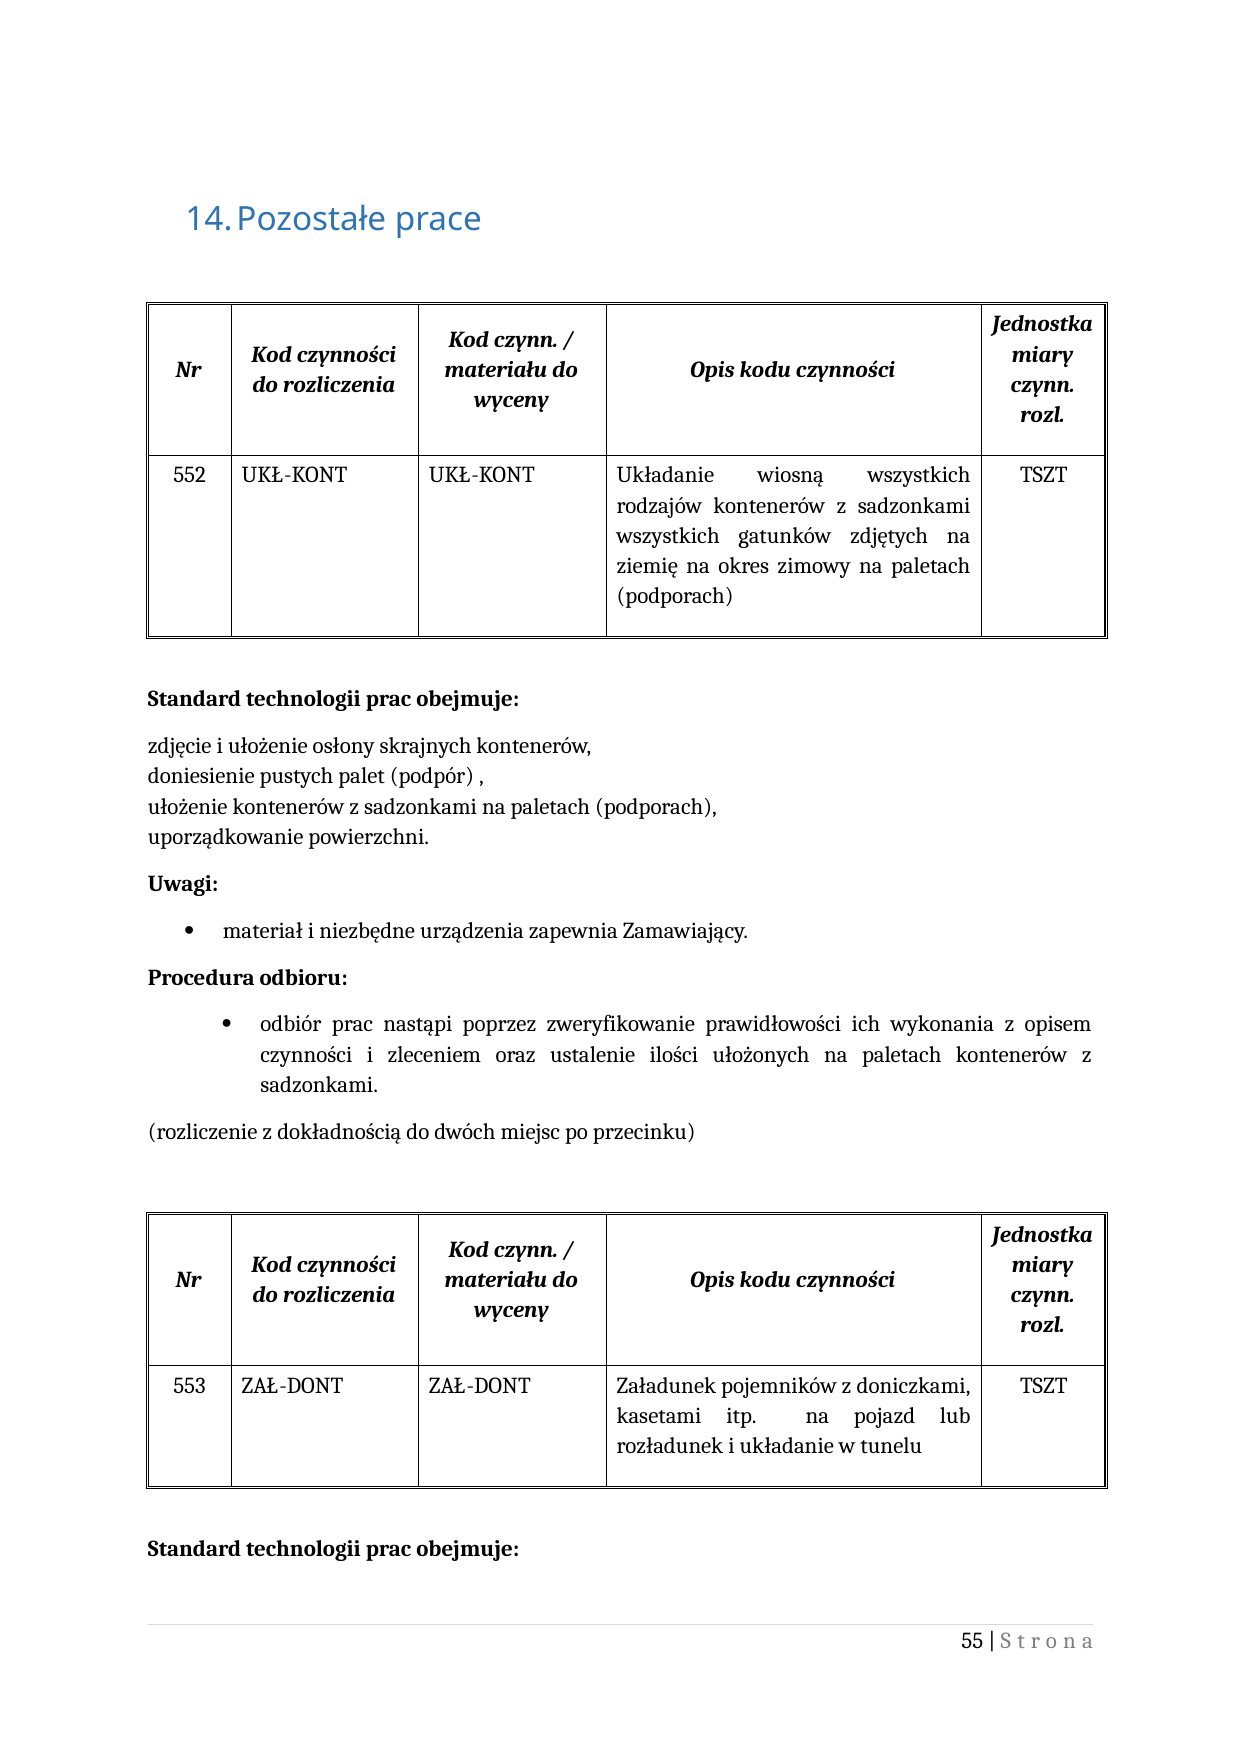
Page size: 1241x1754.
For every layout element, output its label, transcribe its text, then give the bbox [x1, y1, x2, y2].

table_header Jednostka miary czynn. rozl. [982, 1215, 1104, 1365]
table_header Kod czynn. / materiału do wyceny [419, 1215, 606, 1365]
table_header Jednostka miary czynn. rozl. [982, 305, 1104, 455]
table_header Nr [149, 305, 231, 455]
subtitle Pozostałe prace [185, 194, 1093, 240]
table_cell 553 [149, 1366, 231, 1486]
table_cell TSZT [982, 456, 1104, 636]
list zdjęcie i ułożenie osłony skrajnych kontenerów, [148, 733, 1093, 759]
list materiał i niezbędne urządzenia zapewnia Zamawiający. [185, 917, 1093, 944]
list doniesienie pustych palet (podpór) , [148, 763, 1093, 790]
table_header Nr [149, 1215, 231, 1365]
table_header Kod czynn. / materiału do wyceny [419, 305, 606, 455]
text Standard technologii prac obejmuje: [148, 1536, 1093, 1563]
table_header Opis kodu czynności [607, 305, 981, 455]
list ułożenie kontenerów z sadzonkami na paletach (podporach), [148, 793, 1093, 820]
table_cell UKŁ-KONT [419, 456, 606, 636]
text Standard technologii prac obejmuje: [148, 686, 1093, 713]
table_cell 552 [149, 456, 231, 636]
list odbiór prac nastąpi poprzez zweryfikowanie prawidłowości ich wykonania z opisem czynności i zleceniem oraz ustalenie ilości ułożonych na paletach kontenerów z sadzonkami. [223, 1011, 1093, 1098]
table_header Kod czynności do rozliczenia [232, 305, 418, 455]
table_cell TSZT [982, 1366, 1104, 1486]
table_cell UKŁ-KONT [232, 456, 418, 636]
text Procedura odbioru: [148, 964, 1093, 991]
table_header Opis kodu czynności [607, 1215, 981, 1365]
text Uwagi: [148, 871, 1093, 897]
table_cell ZAŁ-DONT [232, 1366, 418, 1486]
list uporządkowanie powierzchni. [148, 824, 1093, 850]
text (rozliczenie z dokładnością do dwóch miejsc po przecinku) [148, 1118, 1093, 1145]
table_cell ZAŁ-DONT [419, 1366, 606, 1486]
table_cell Układanie wiosną wszystkich rodzajów kontenerów z sadzonkami wszystkich gatunków zdjętych na ziemię na okres zimowy na paletach (podporach) [607, 456, 981, 636]
table_cell Załadunek pojemników z doniczkami, kasetami itp. na pojazd lub rozładunek i układanie w tunelu [607, 1366, 981, 1486]
table_header Kod czynności do rozliczenia [232, 1215, 418, 1365]
